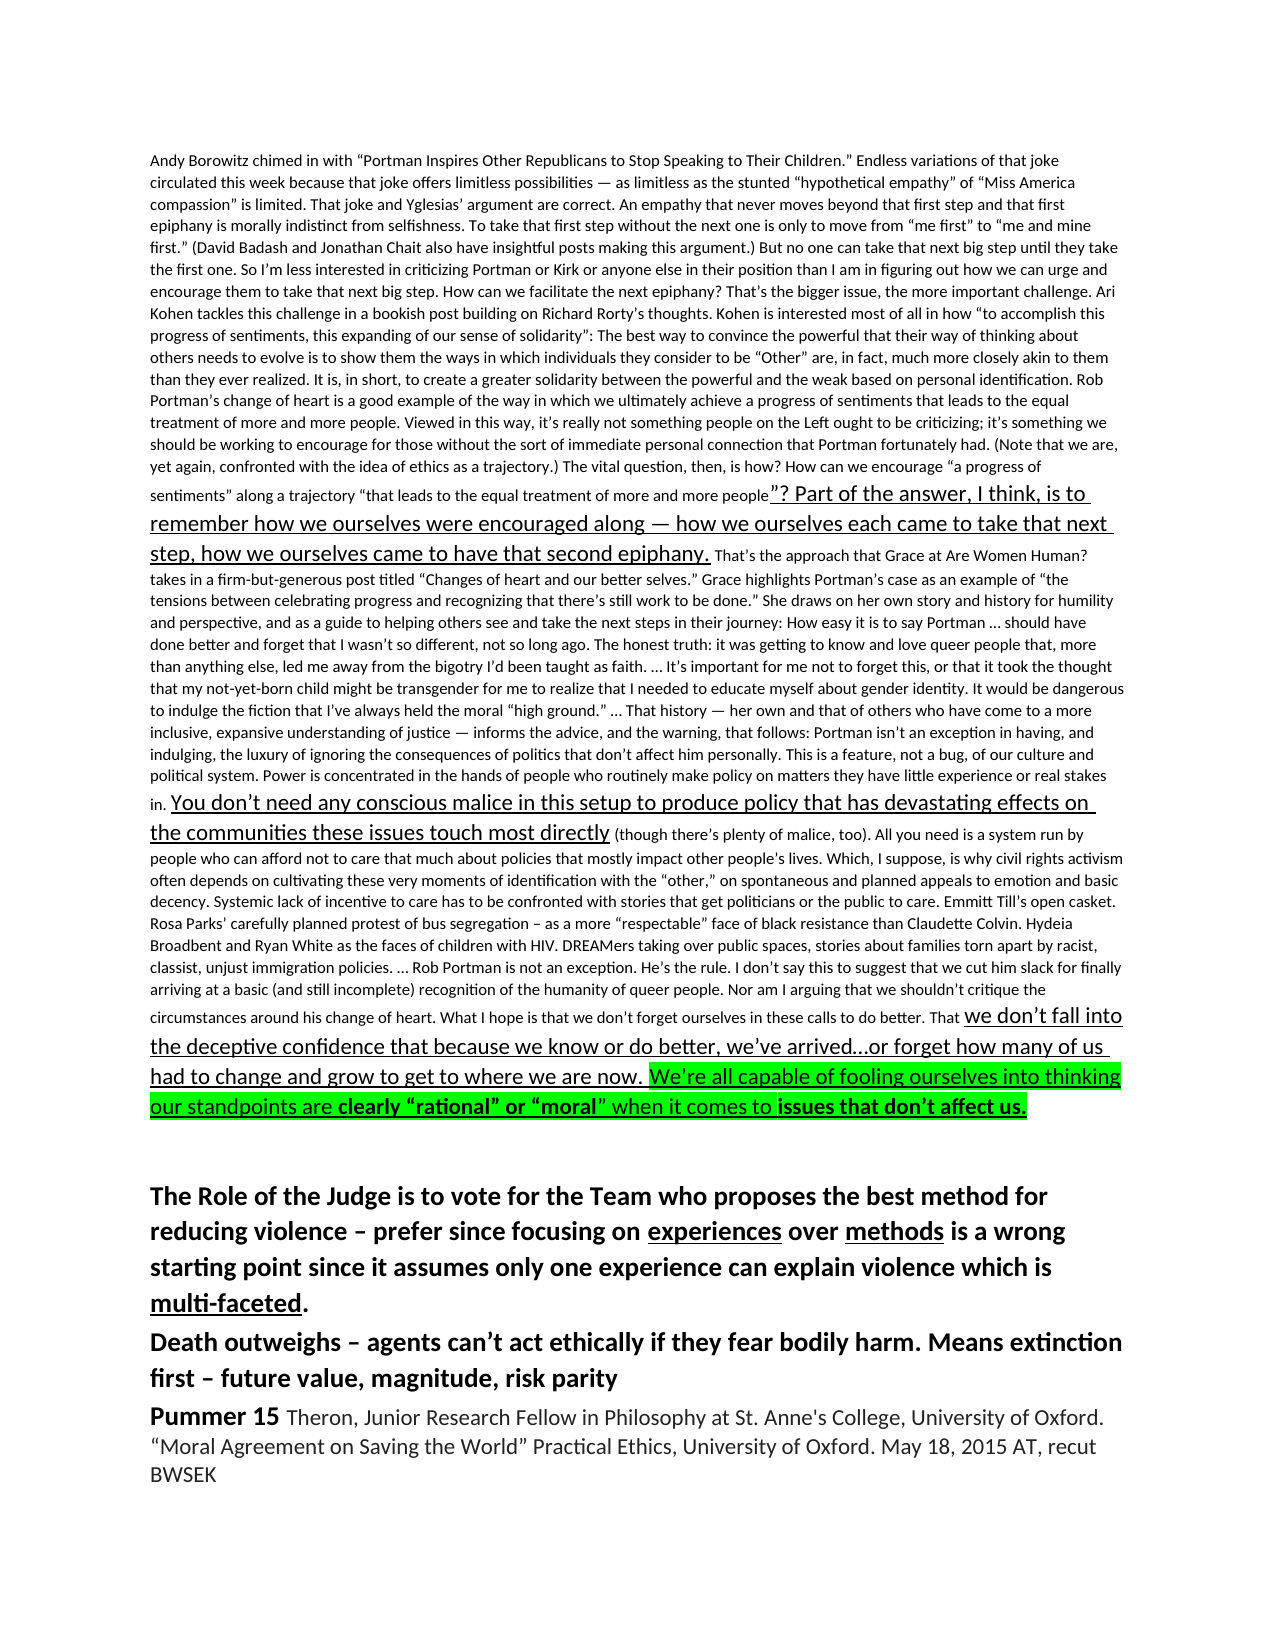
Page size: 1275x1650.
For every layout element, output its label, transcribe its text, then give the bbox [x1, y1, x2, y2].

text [150, 150, 1125, 1120]
text Pummer 15 Theron, Junior Research Fellow in Philosophy at St. Anne's College, University of Oxford. “Moral Agreement on Saving the World” Practical Ethics, University of Oxford. May 18, 2015 AT, recut BWSEK [150, 1397, 1125, 1488]
subtitle The Role of the Judge is to vote for the Team who proposes the best method for reducing violence – prefer since focusing on experiences over methods is a wrong starting point since it assumes only one experience can explain violence which is multi-faceted. [150, 1179, 1125, 1319]
subtitle Death outweighs – agents can’t act ethically if they fear bodily harm. Means extinction first – future value, magnitude, risk parity [150, 1326, 1125, 1394]
